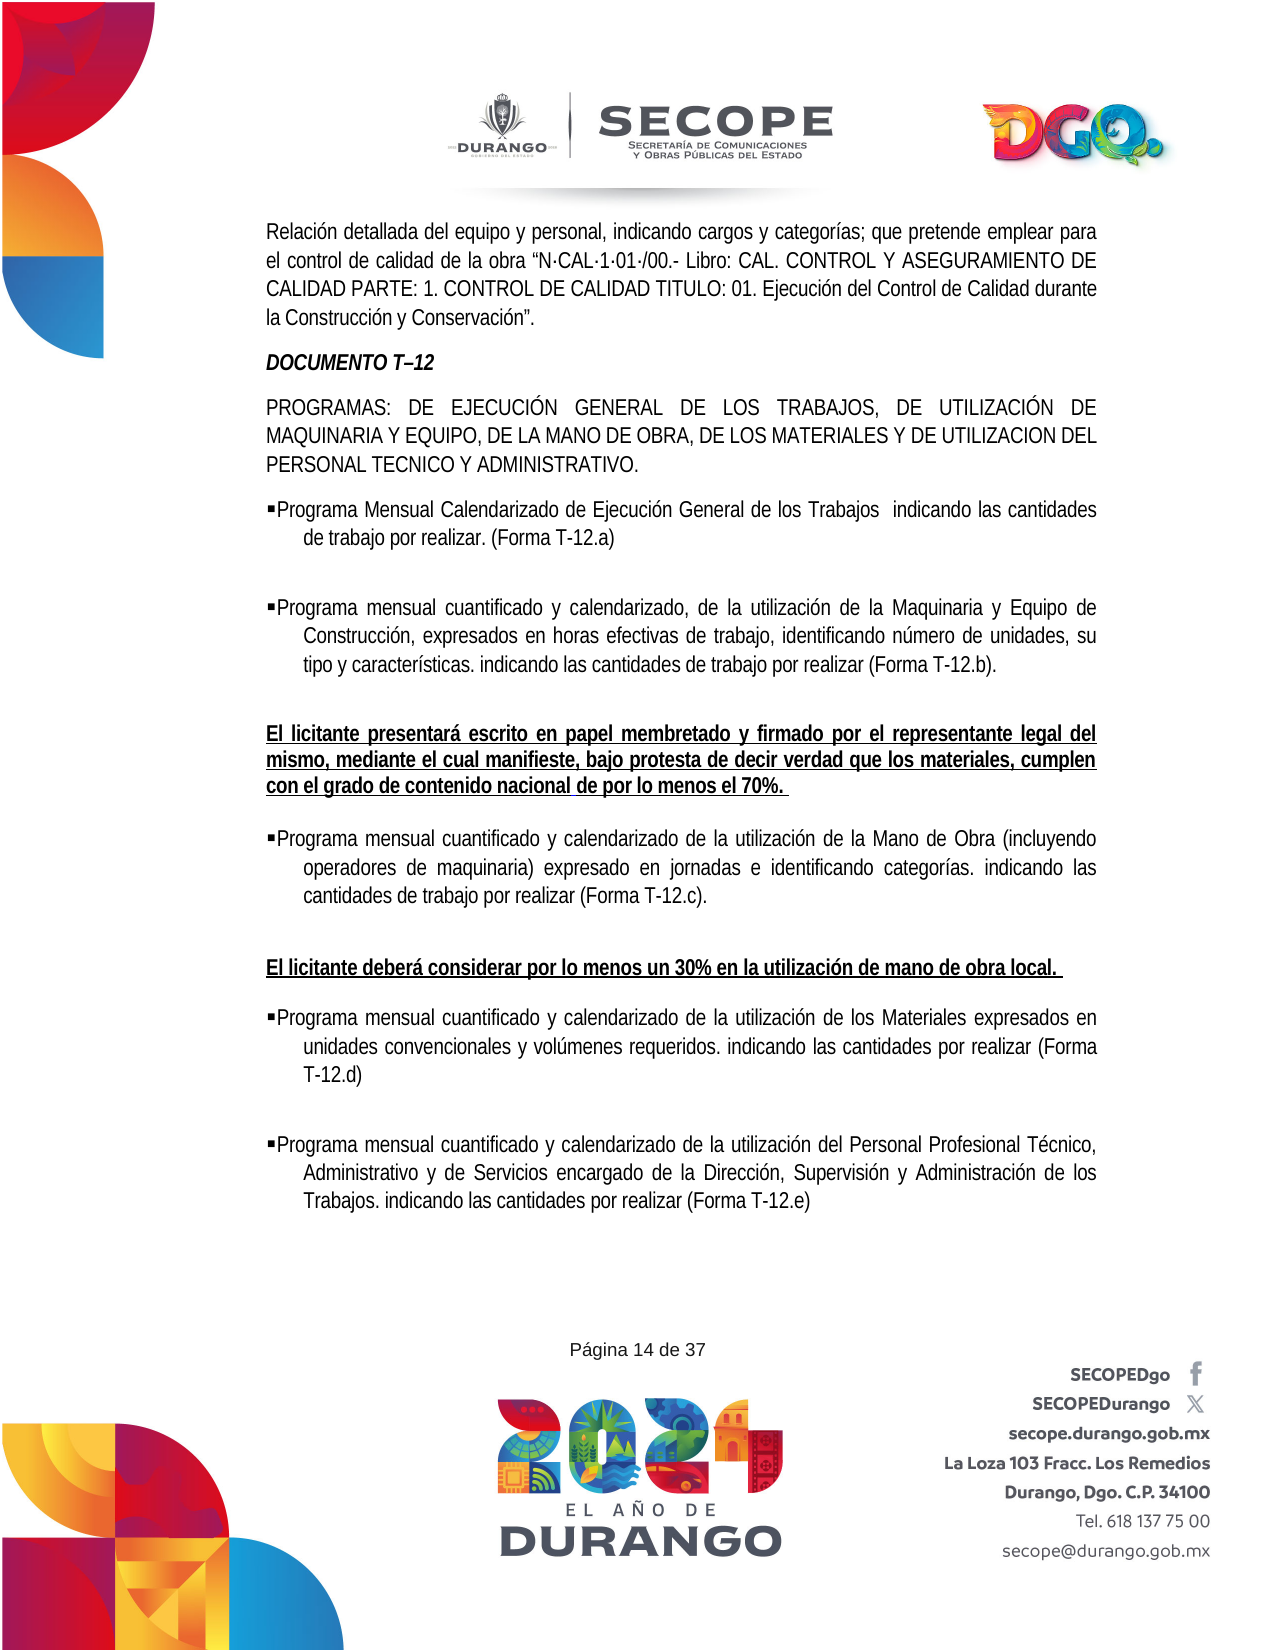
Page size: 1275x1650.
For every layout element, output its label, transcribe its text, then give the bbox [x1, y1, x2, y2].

text El licitante presentará escrito en papel membretado y firmado por el representante legal del mismo, mediante el cual manifieste, bajo protesta de decir verdad que los materiales, cumplen con el grado de contenido nacional de por lo menos el 70%. [266, 720, 1098, 799]
text DOCUMENTO T–12 [266, 349, 1098, 375]
picture [2, 1, 1275, 1650]
list Programa mensual cuantificado y calendarizado de la utilización de los Materiales expresados en unidades convencionales y volúmenes requeridos. indicando las cantidades por realizar (Forma T-12.d) [266, 1004, 1098, 1087]
list Programa mensual cuantificado y calendarizado de la utilización del Personal Profesional Técnico, Administrativo y de Servicios encargado de la Dirección, Supervisión y Administración de los Trabajos. indicando las cantidades por realizar (Forma T-12.e) [266, 1131, 1098, 1214]
text El licitante deberá considerar por lo menos un 30% en la utilización de mano de obra local. [266, 953, 1098, 980]
text Relación detallada del equipo y personal, indicando cargos y categorías; que pretende emplear para el control de calidad de la obra “N·CAL·1·01·/00.- Libro: CAL. CONTROL Y ASEGURAMIENTO DE CALIDAD PARTE: 1. CONTROL DE CALIDAD TITULO: 01. Ejecución del Control de Calidad durante la Construcción y Conservación”. [266, 218, 1098, 330]
list Programa Mensual Calendarizado de Ejecución General de los Trabajos indicando las cantidades de trabajo por realizar. (Forma T-12.a) [266, 496, 1098, 551]
list Programa mensual cuantificado y calendarizado de la utilización de la Mano de Obra (incluyendo operadores de maquinaria) expresado en jornadas e identificando categorías. indicando las cantidades de trabajo por realizar (Forma T-12.c). [266, 825, 1098, 908]
text PROGRAMAS: DE EJECUCIÓN GENERAL DE LOS TRABAJOS, DE UTILIZACIÓN DE MAQUINARIA Y EQUIPO, DE LA MANO DE OBRA, DE LOS MATERIALES Y DE UTILIZACION DEL PERSONAL TECNICO Y ADMINISTRATIVO. [266, 394, 1098, 477]
list Programa mensual cuantificado y calendarizado, de la utilización de la Maquinaria y Equipo de Construcción, expresados en horas efectivas de trabajo, identificando número de unidades, su tipo y características. indicando las cantidades de trabajo por realizar (Forma T-12.b). [266, 594, 1098, 677]
